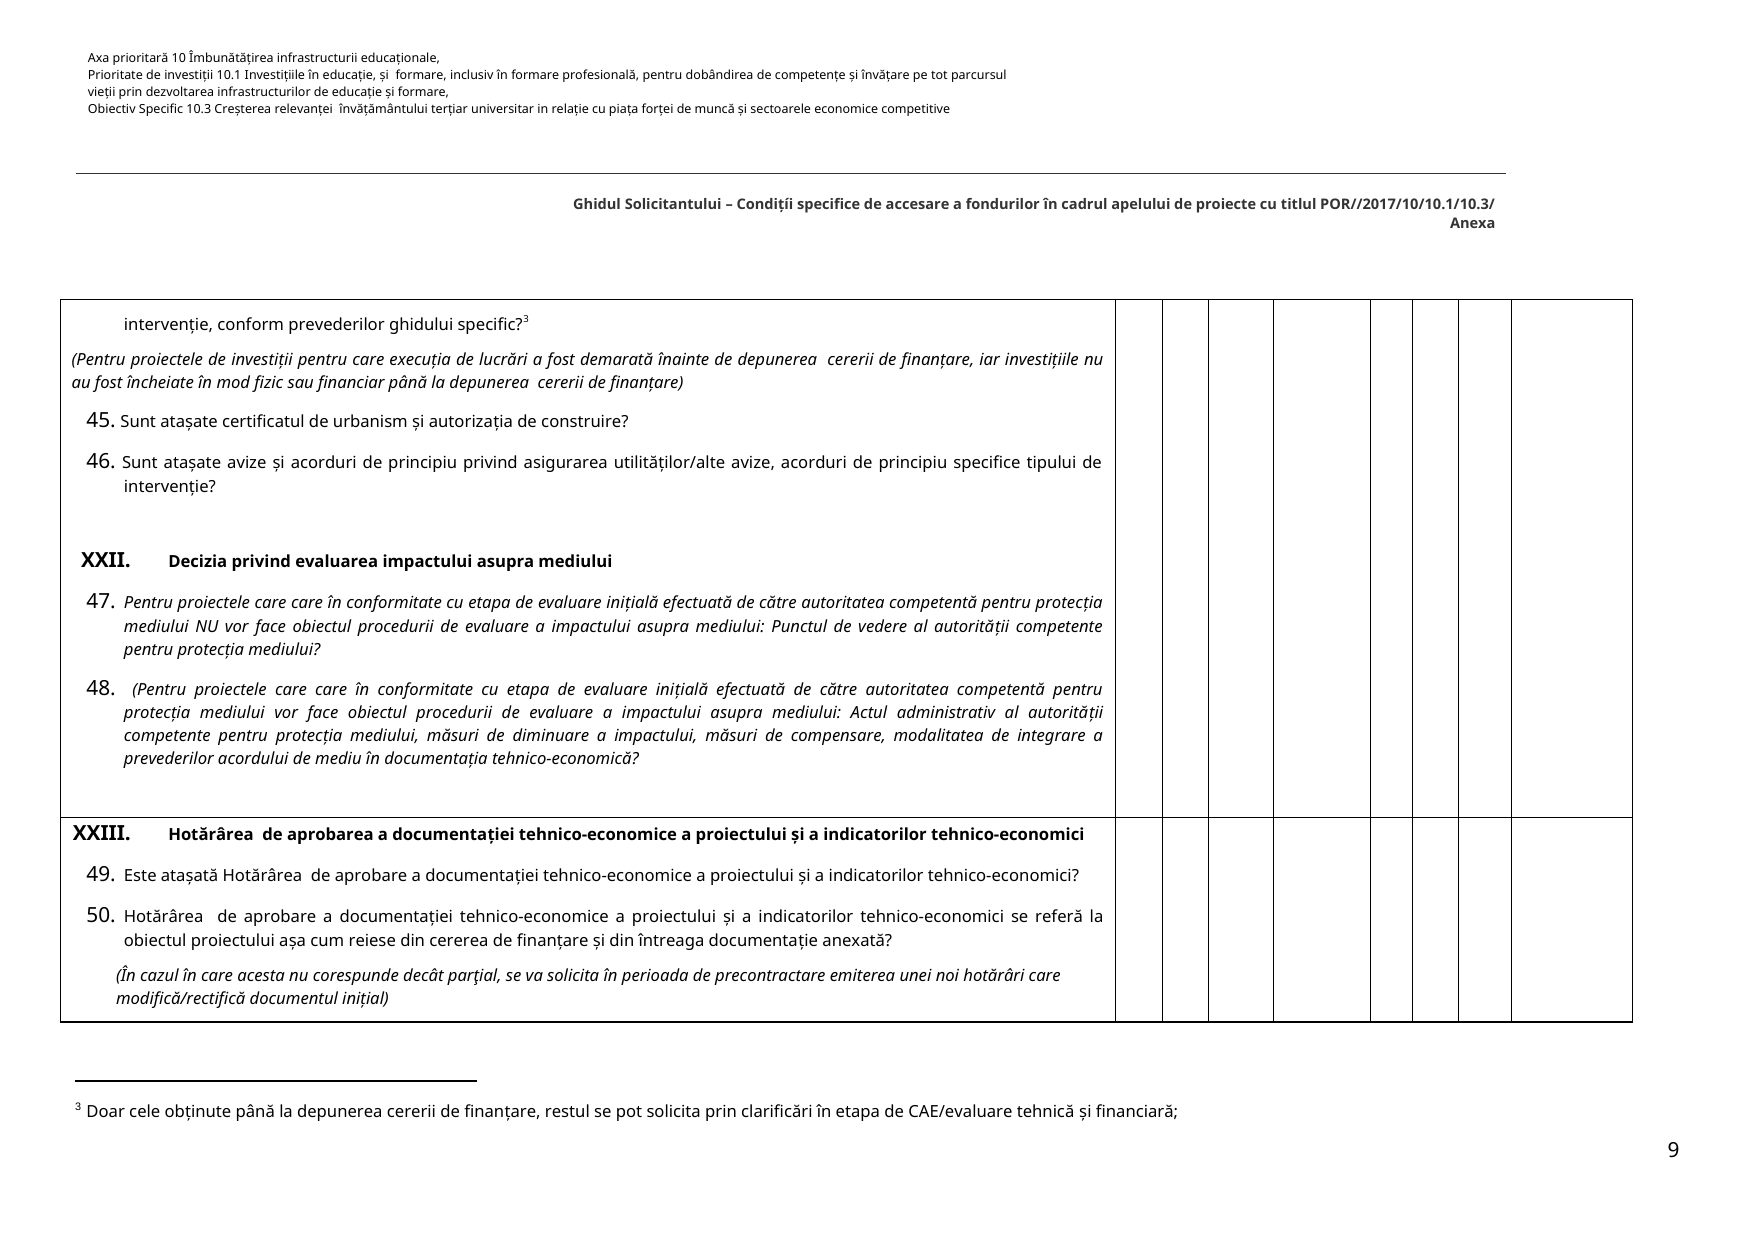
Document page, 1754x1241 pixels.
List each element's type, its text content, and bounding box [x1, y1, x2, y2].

table_cell [1413, 545, 1458, 817]
table_cell [1371, 545, 1412, 817]
table_cell [1116, 545, 1162, 817]
table_cell Decizia privind evaluarea impactului asupra mediului Pentru proiectele care care în conformitate cu etapa de evaluare iniţială efectuată de către autoritatea competentă pentru protecţia mediului NU vor face obiectul procedurii de evaluare a impactului asupra mediului: Punctul de vedere al autorităţii competente pentru protecţia mediului? (Pentru proiectele care care în conformitate cu etapa de evaluare iniţială efectuată de către autoritatea competentă pentru protecţia mediului vor face obiectul procedurii de evaluare a impactului asupra mediului: Actul administrativ al autorităţii competente pentru protecţia mediului, măsuri de diminuare a impactului, măsuri de compensare, modalitatea de integrare a prevederilor acordului de mediu în documentaţia tehnico-economică? [61, 545, 1115, 817]
table_cell [1163, 545, 1208, 817]
table_cell [1459, 818, 1511, 1021]
table_cell [1371, 300, 1412, 545]
table_cell [1163, 818, 1208, 1021]
table_cell [1209, 300, 1273, 545]
table_cell [1413, 818, 1458, 1021]
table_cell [61, 300, 1115, 545]
table_cell [1274, 818, 1370, 1021]
table_cell [1459, 545, 1511, 817]
table_cell [1209, 818, 1273, 1021]
table_cell [1209, 545, 1273, 817]
table_cell [1512, 545, 1632, 817]
table_cell [1413, 300, 1458, 545]
table_cell [1274, 300, 1370, 545]
table_cell [1163, 300, 1208, 545]
table_cell [1512, 300, 1632, 545]
table_cell Hotărârea de aprobarea a documentaţiei tehnico-economice a proiectului și a indicatorilor tehnico-economici Este atașată Hotărârea de aprobare a documentaţiei tehnico-economice a proiectului și a indicatorilor tehnico-economici? Hotărârea de aprobare a documentaţiei tehnico-economice a proiectului și a indicatorilor tehnico-economici se referă la obiectul proiectului aşa cum reiese din cererea de finanțare și din întreaga documentaţie anexată? (În cazul în care acesta nu corespunde decât parţial, se va solicita în perioada de precontractare emiterea unei noi hotărâri care modifică/rectifică documentul inițial) [61, 818, 1115, 1021]
table_cell [1274, 545, 1370, 817]
table_cell [1459, 300, 1511, 545]
table_cell [1116, 818, 1162, 1021]
table_cell [1371, 818, 1412, 1021]
table_cell [1512, 818, 1632, 1021]
table_cell [1116, 300, 1162, 545]
